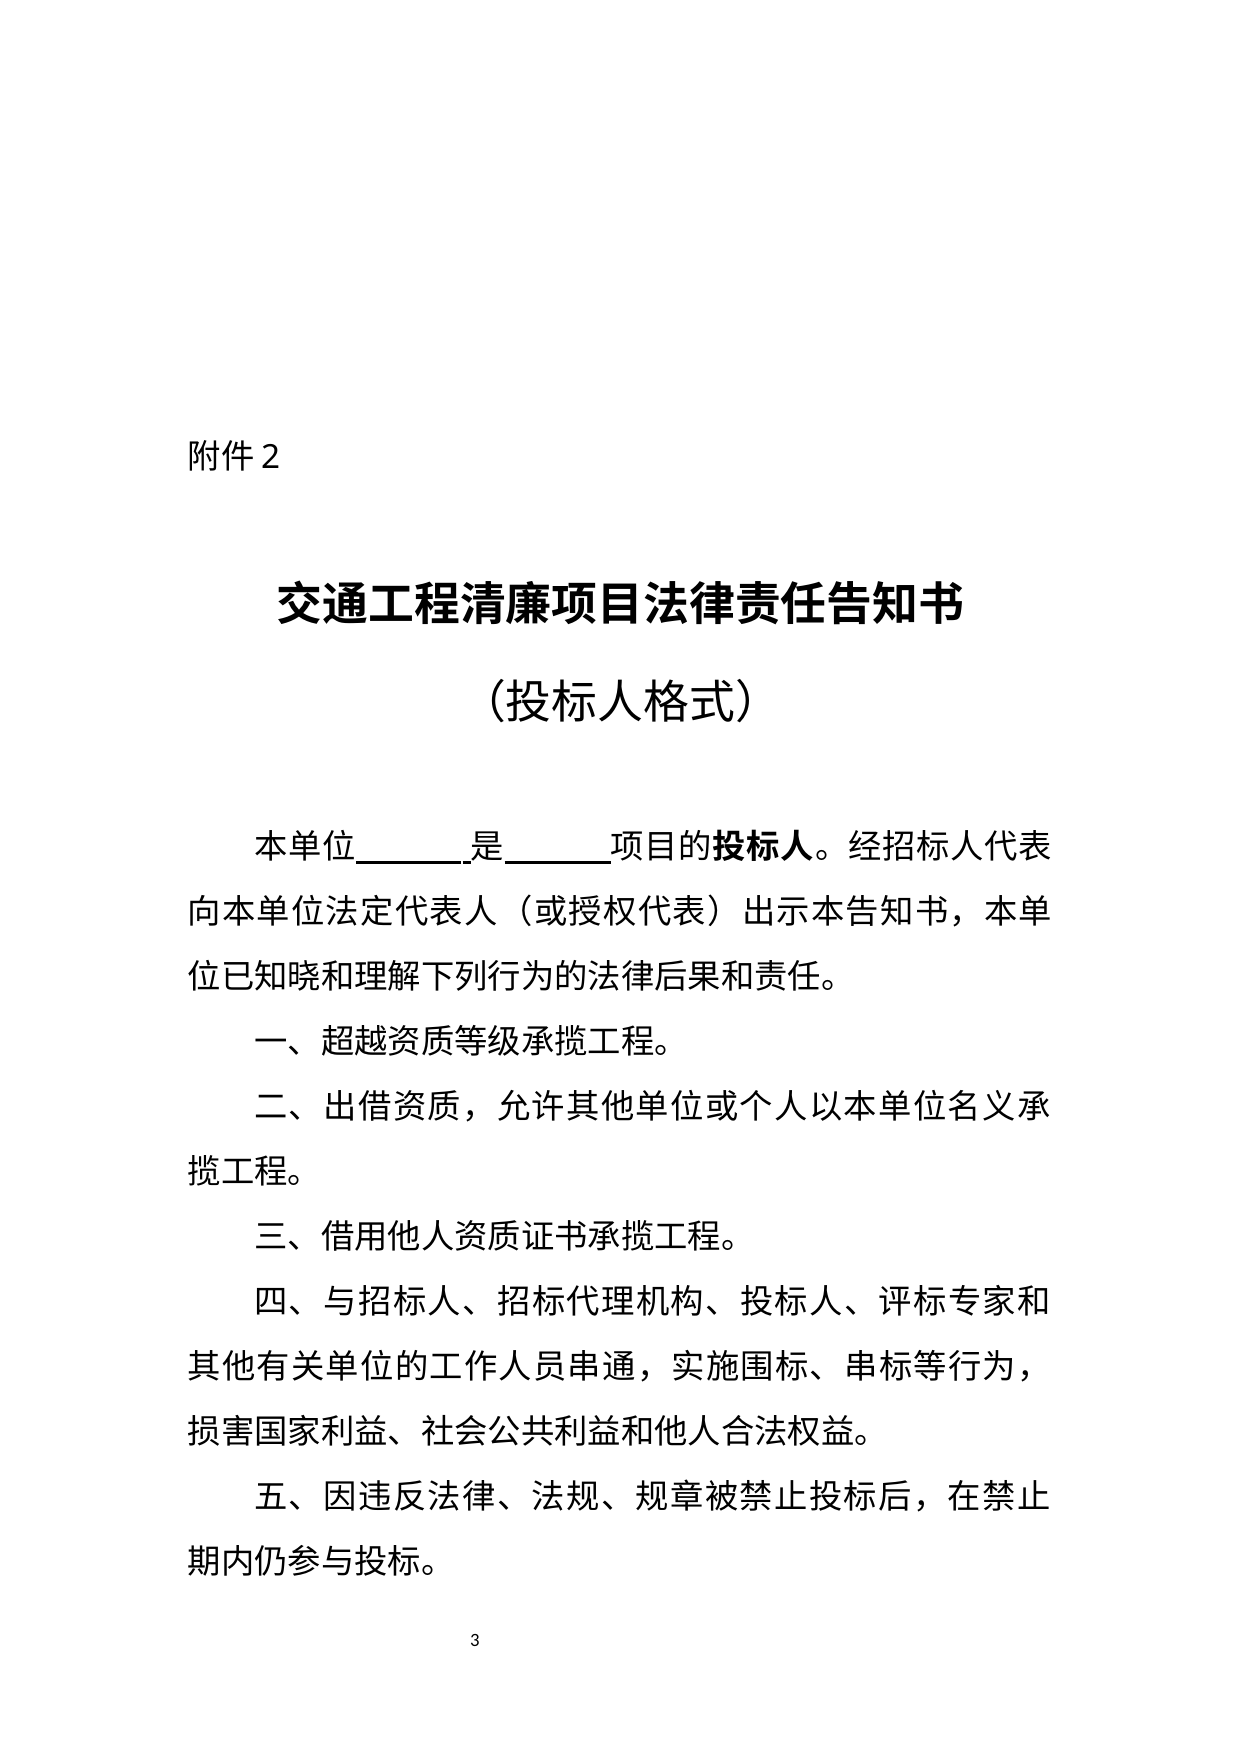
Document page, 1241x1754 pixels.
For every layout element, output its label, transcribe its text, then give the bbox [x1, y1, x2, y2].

text 三、借用他人资质证书承揽工程。 [187, 1202, 1053, 1267]
text 交通工程清廉项目法律责任告知书 [187, 552, 1053, 649]
text 二、出借资质，允许其他单位或个人以本单位名义承揽工程。 [187, 1072, 1053, 1202]
text 本单位 是 项目的投标人。经招标人代表向本单位法定代表人（或授权代表）出示本告知书，本单位已知晓和理解下列行为的法律后果和责任。 [187, 812, 1053, 1007]
text 附件2 [187, 422, 1053, 487]
text 一、超越资质等级承揽工程。 [187, 1007, 1053, 1072]
text 四、与招标人、招标代理机构、投标人、评标专家和其他有关单位的工作人员串通，实施围标、串标等行为，损害国家利益、社会公共利益和他人合法权益。 [187, 1267, 1053, 1462]
text 五、因违反法律、法规、规章被禁止投标后，在禁止期内仍参与投标。 [187, 1462, 1053, 1592]
text （投标人格式） [187, 649, 1053, 747]
